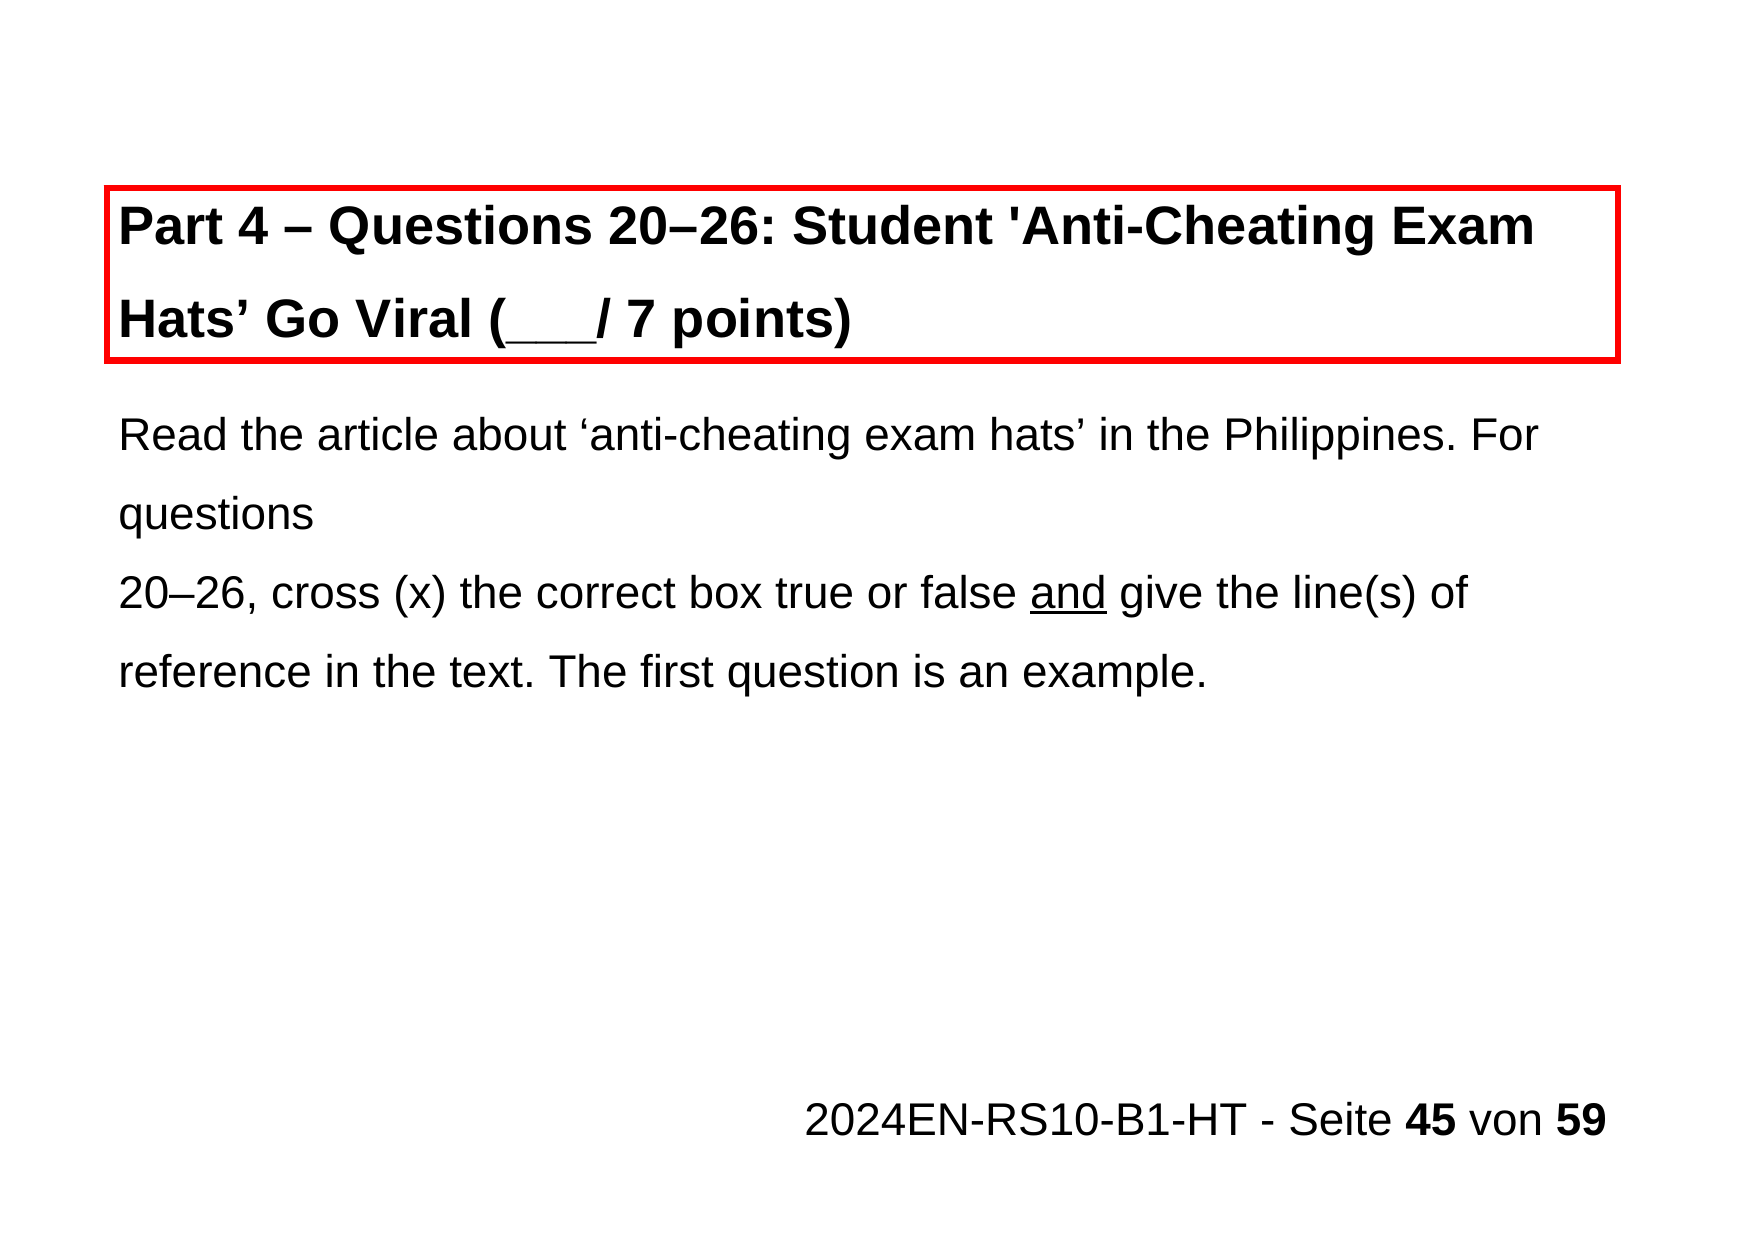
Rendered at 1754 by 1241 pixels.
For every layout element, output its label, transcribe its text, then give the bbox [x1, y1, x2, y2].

subtitle Part 4 – Questions 20–26: Student 'Anti-Cheating Exam Hats’ Go Viral (___/ 7 points) [110, 191, 1615, 357]
text Read the article about ‘anti-cheating exam hats’ in the Philippines. For questions 20–26, cross (x) the correct box true or false and give the line(s) of reference in the text. The first question is an example. [118, 407, 1606, 697]
